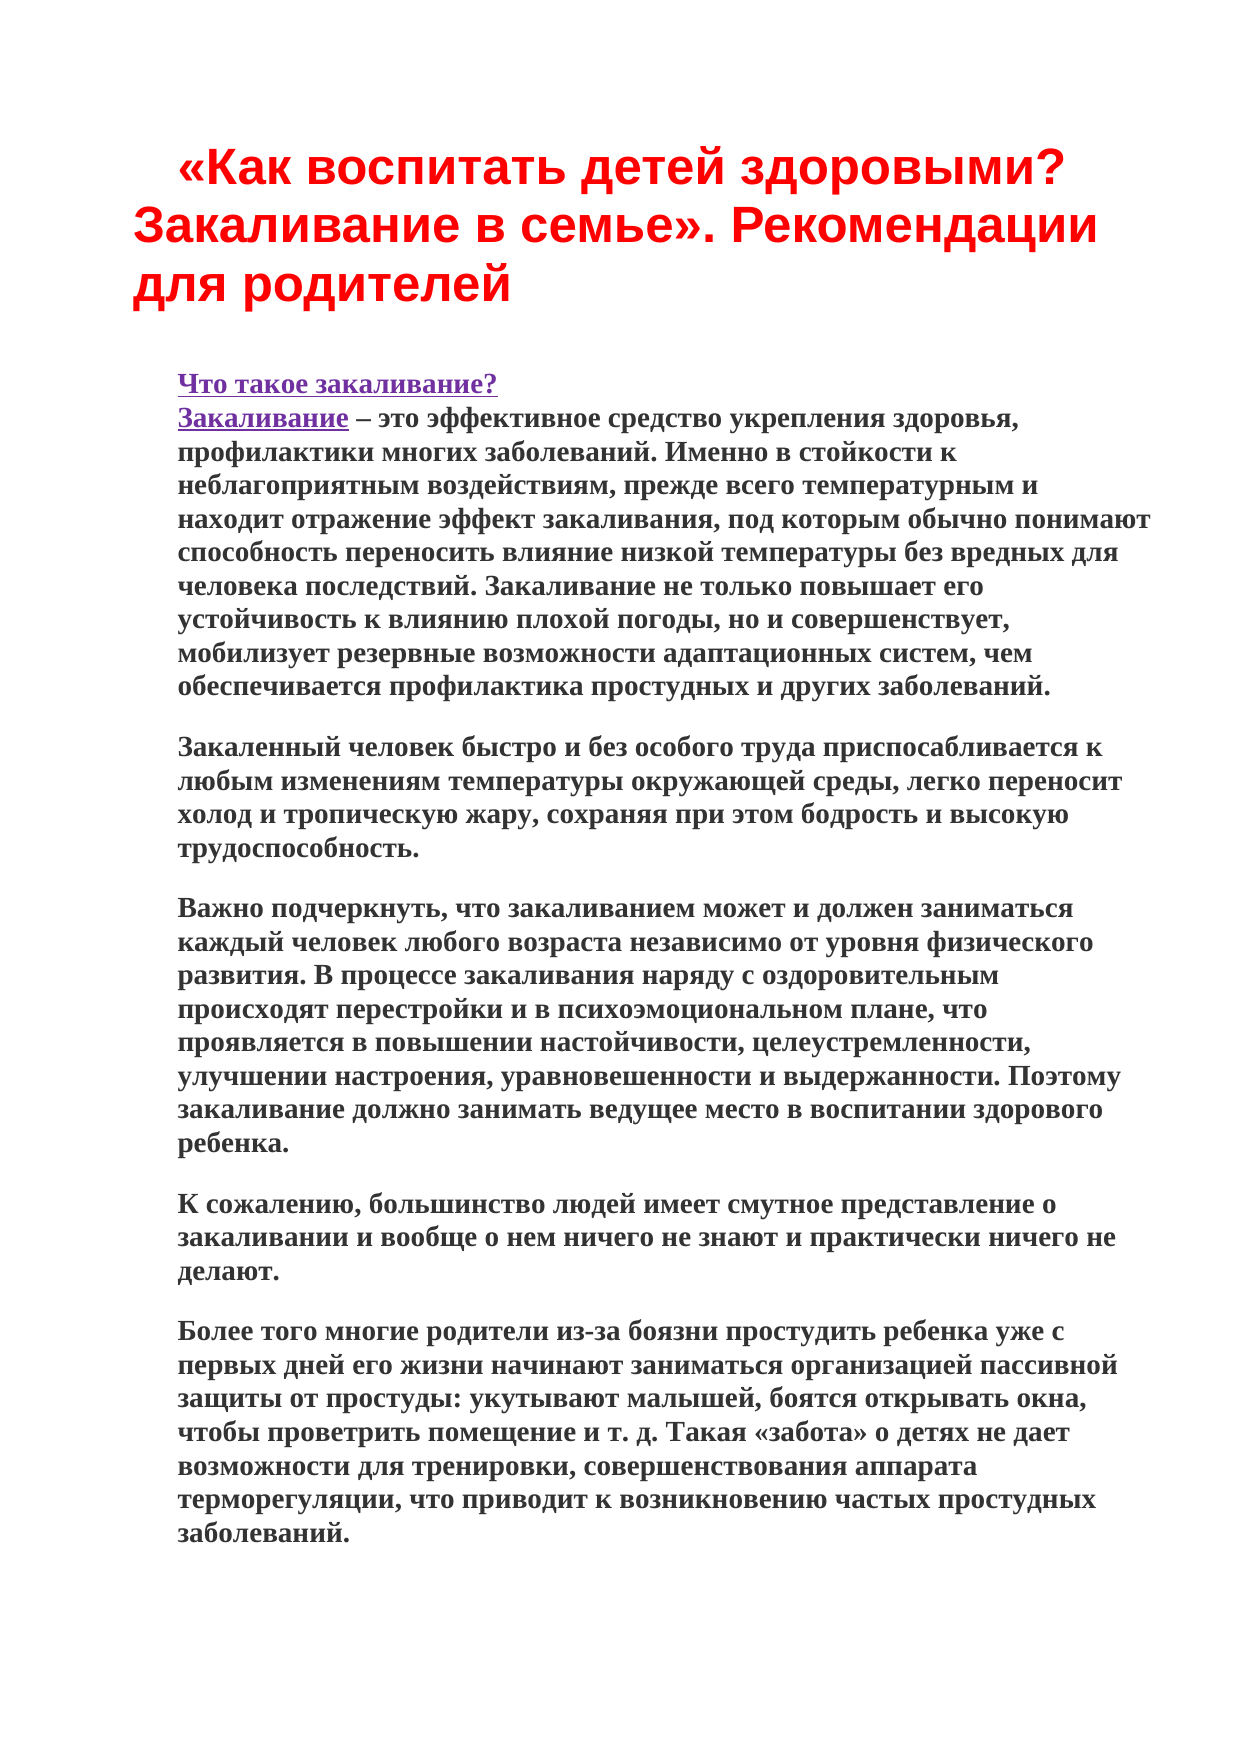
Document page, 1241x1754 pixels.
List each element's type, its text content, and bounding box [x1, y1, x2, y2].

text Важно подчеркнуть, что закаливанием может и должен заниматься каждый человек любого возраста независимо от уровня физического развития. В процессе закаливания наряду с оздоровительным происходят перестройки и в психоэмоциональном плане, что проявляется в повышении настойчивости, целеустремленности, улучшении настроения, уравновешенности и выдержанности. Поэтому закаливание должно занимать ведущее место в воспитании здорового ребенка. [177, 890, 1152, 1159]
text Закаленный человек быстро и без особого труда приспосабливается к любым изменениям температуры окружающей среды, легко переносит холод и тропическую жару, сохраняя при этом бодрость и высокую трудоспособность. [177, 729, 1152, 863]
text К сожалению, большинство людей имеет смутное представление о закаливании и вообще о нем ничего не знают и практически ничего не делают. [177, 1186, 1152, 1286]
text Закаливание – это эффективное средство укрепления здоровья, профилактики многих заболеваний. Именно в стойкости к неблагоприятным воздействиям, прежде всего температурным и находит отражение эффект закаливания, под которым обычно понимают способность переносить влияние низкой температуры без вредных для человека последствий. Закаливание не только повышает его устойчивость к влиянию плохой погоды, но и совершенствует, мобилизует резервные возможности адаптационных систем, чем обеспечивается профилактика простудных и других заболеваний. [177, 400, 1152, 702]
text Более того многие родители из-за боязни простудить ребенка уже с первых дней его жизни начинают заниматься организацией пассивной защиты от простуды: укутывают малышей, боятся открывать окна, чтобы проветрить помещение и т. д. Такая «забота» о детях не дает возможности для тренировки, совершенствования аппарата терморегуляции, что приводит к возникновению частых простудных заболеваний. [177, 1313, 1152, 1548]
text Что такое закаливание? [133, 367, 1152, 400]
text «Как воспитать детей здоровыми? Закаливание в семье». Рекомендации для родителей [133, 136, 1152, 312]
